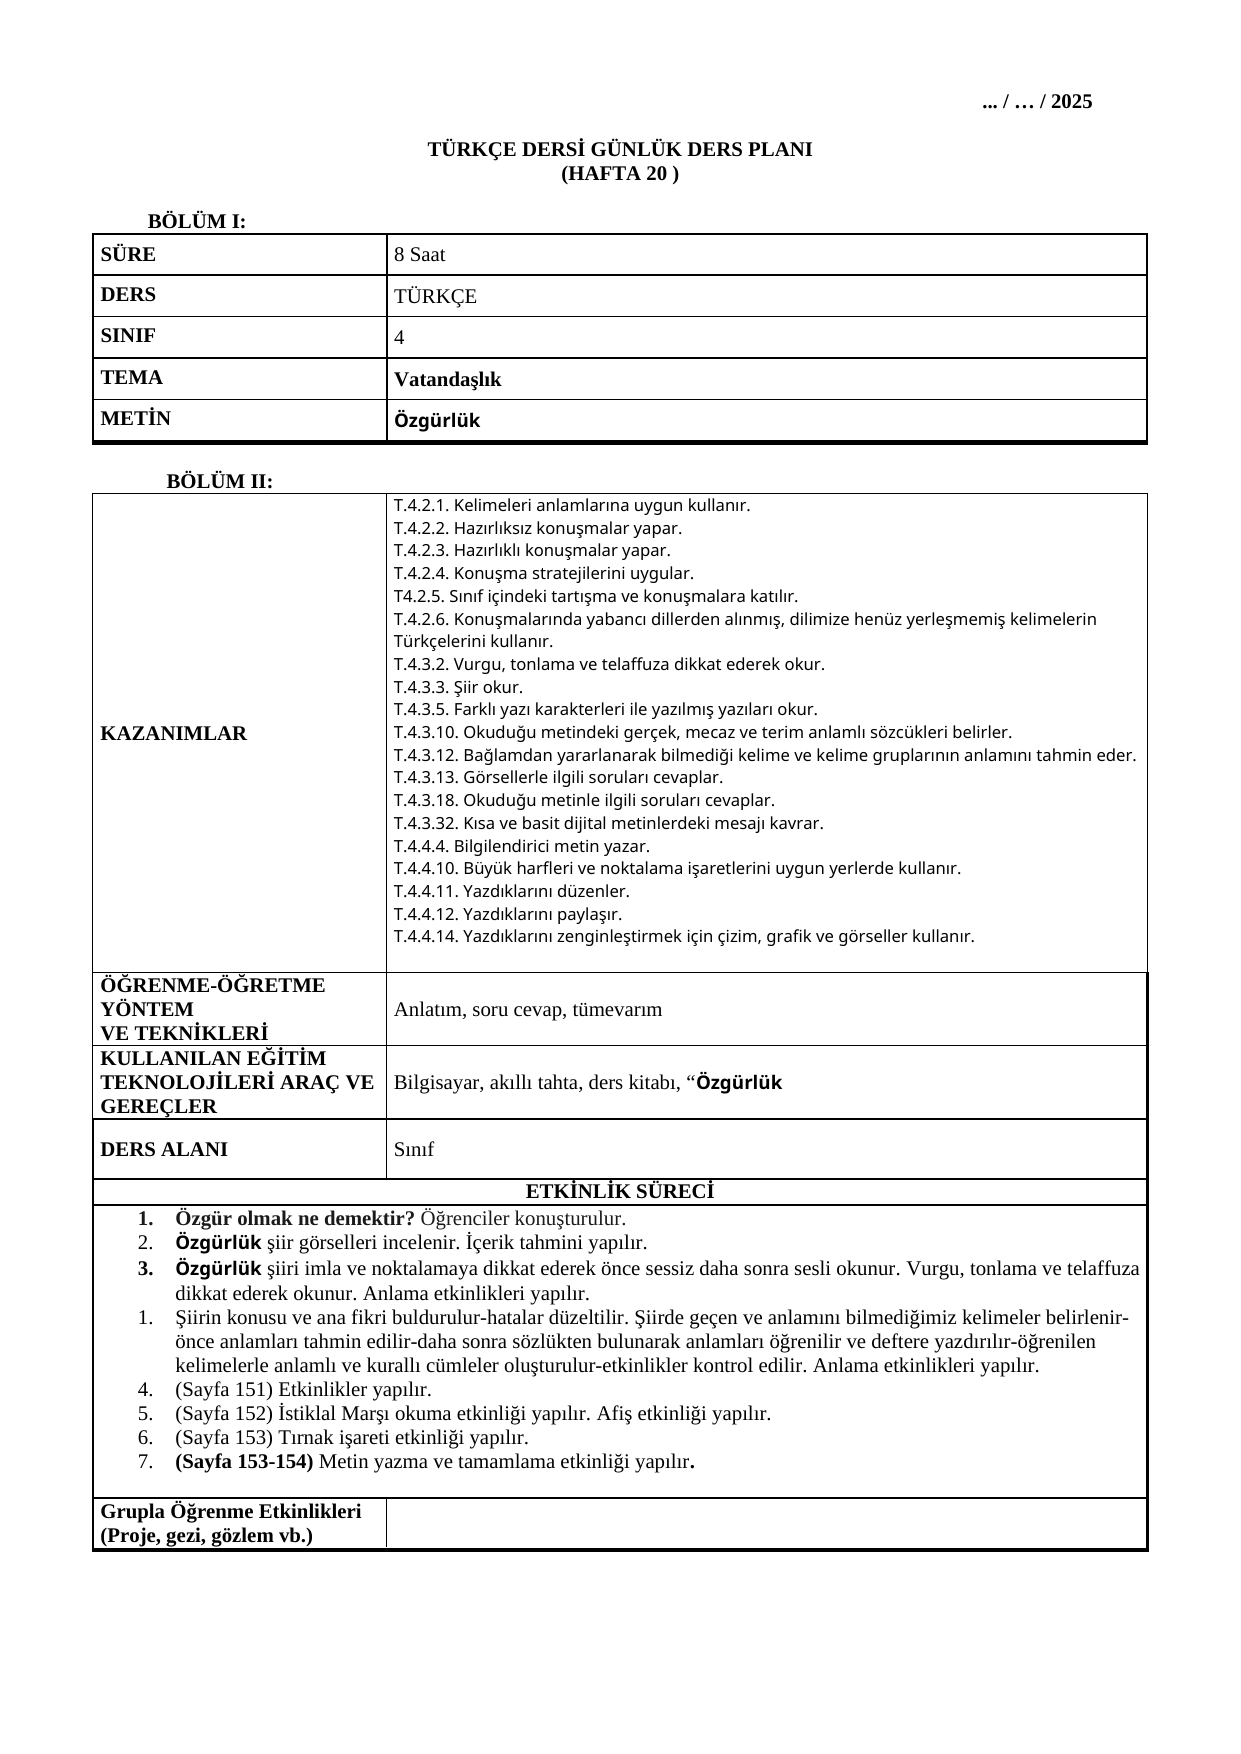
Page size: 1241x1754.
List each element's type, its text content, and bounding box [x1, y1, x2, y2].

table_cell TÜRKÇE [388, 276, 1146, 316]
table_cell TEMA [94, 359, 386, 398]
table_cell SINIF [94, 317, 386, 357]
table_cell Anlatım, soru cevap, tümevarım [387, 973, 1146, 1045]
table_cell Sınıf [387, 1120, 1146, 1178]
table_cell DERS ALANI [94, 1120, 386, 1178]
table_cell KULLANILAN EĞİTİM TEKNOLOJİLERİ ARAÇ VE GEREÇLER [93, 1046, 386, 1118]
table_cell Bilgisayar, akıllı tahta, ders kitabı, “Özgürlük [387, 1046, 1146, 1118]
table_cell ÖĞRENME-ÖĞRETME YÖNTEM VE TEKNİKLERİ [93, 973, 386, 1045]
text BÖLÜM II: [148, 468, 1092, 493]
table_cell DERS [94, 276, 386, 316]
table_cell ETKİNLİK SÜRECİ [94, 1180, 1146, 1203]
table_header 8 Saat [388, 235, 1146, 274]
table_header KAZANIMLAR [93, 494, 386, 972]
text TÜRKÇE DERSİ GÜNLÜK DERS PLANI [148, 137, 1092, 161]
table_cell METİN [94, 400, 386, 440]
text BÖLÜM I: [148, 209, 1092, 233]
table_header T.4.2.1. Kelimeleri anlamlarına uygun kullanır. T.4.2.2. Hazırlıksız konuşmalar yapar. T.4.2.3. Hazırlıklı konuşmalar yapar. T.4.2.4. Konuşma stratejilerini uygular. T4.2.5. Sınıf içindeki tartışma ve konuşmalara katılır. T.4.2.6. Konuşmalarında yabancı dillerden alınmış, dilimize henüz yerleşmemiş kelimelerin Türkçelerini kullanır. T.4.3.2. Vurgu, tonlama ve telaffuza dikkat ederek okur. T.4.3.3. Şiir okur. T.4.3.5. Farklı yazı karakterleri ile yazılmış yazıları okur. T.4.3.10. Okuduğu metindeki gerçek, mecaz ve terim anlamlı sözcükleri belirler. T.4.3.12. Bağlamdan yararlanarak bilmediği kelime ve kelime gruplarının anlamını tahmin eder. T.4.3.13. Görsellerle ilgili soruları cevaplar. T.4.3.18. Okuduğu metinle ilgili soruları cevaplar. T.4.3.32. Kısa ve basit dijital metinlerdeki mesajı kavrar. T.4.4.4. Bilgilendirici metin yazar. T.4.4.10. Büyük harfleri ve noktalama işaretlerini uygun yerlerde kullanır. T.4.4.11. Yazdıklarını düzenler. T.4.4.12. Yazdıklarını paylaşır. T.4.4.14. Yazdıklarını zenginleştirmek için çizim, grafik ve görseller kullanır. [387, 494, 1147, 972]
text ... / … / 2025 [148, 89, 1092, 113]
table_cell [387, 1499, 1146, 1547]
table_cell Özgürlük [388, 400, 1146, 440]
table_cell 4 [388, 317, 1146, 357]
table_cell Grupla Öğrenme Etkinlikleri (Proje, gezi, gözlem vb.) [94, 1499, 386, 1547]
text (HAFTA 20 ) [148, 161, 1092, 185]
table_cell Özgür olmak ne demektir? Öğrenciler konuşturulur. Özgürlük şiir görselleri incelenir. İçerik tahmini yapılır. Özgürlük şiiri imla ve noktalamaya dikkat ederek önce sessiz daha sonra sesli okunur. Vurgu, tonlama ve telaffuza dikkat ederek okunur. Anlama etkinlikleri yapılır. Şiirin konusu ve ana fikri buldurulur-hatalar düzeltilir. Şiirde geçen ve anlamını bilmediğimiz kelimeler belirlenir-önce anlamları tahmin edilir-daha sonra sözlükten bulunarak anlamları öğrenilir ve deftere yazdırılır-öğrenilen kelimelerle anlamlı ve kurallı cümleler oluşturulur-etkinlikler kontrol edilir. Anlama etkinlikleri yapılır. (Sayfa 151) Etkinlikler yapılır. (Sayfa 152) İstiklal Marşı okuma etkinliği yapılır. Afiş etkinliği yapılır. (Sayfa 153) Tırnak işareti etkinliği yapılır. (Sayfa 153-154) Metin yazma ve tamamlama etkinliği yapılır. [94, 1206, 1146, 1497]
table_cell Vatandaşlık [388, 359, 1146, 398]
table_header SÜRE [94, 235, 386, 274]
